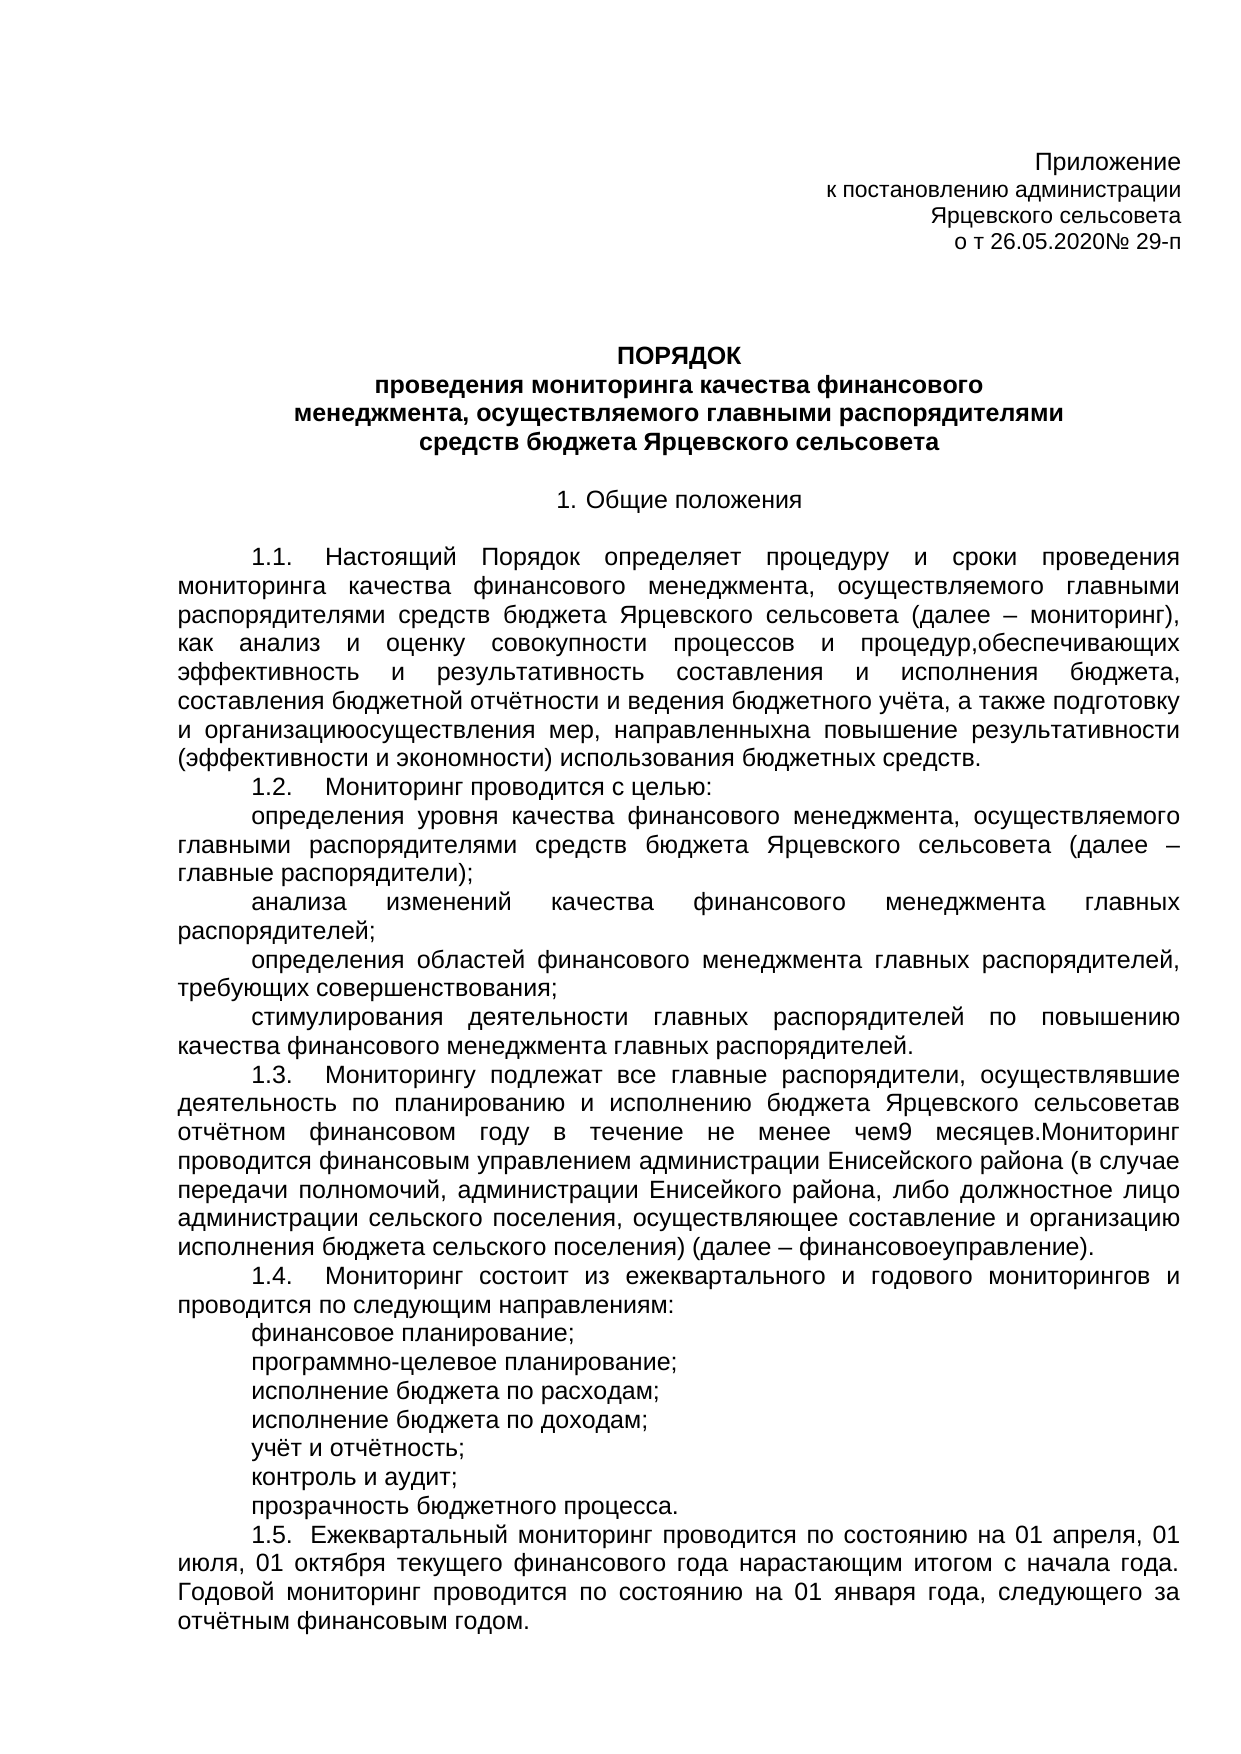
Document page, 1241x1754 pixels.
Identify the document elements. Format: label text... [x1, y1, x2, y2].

text финансовое планирование; [177, 1318, 1181, 1347]
text ПОРЯДОК [177, 341, 1181, 370]
list Мониторинг проводится с целью: [177, 772, 1181, 801]
text прозрачность бюджетного процесса. [177, 1491, 1181, 1520]
text программно-целевое планирование; [177, 1347, 1181, 1376]
text стимулирования деятельности главных распорядителей по повышению качества финансового менеджмента главных распорядителей. [177, 1002, 1181, 1060]
text средств бюджета Ярцевского сельсовета [177, 427, 1181, 456]
text проведения мониторинга качества финансового [177, 370, 1181, 398]
list Мониторингу подлежат все главные распорядители, осуществлявшие деятельность по планированию и исполнению бюджета Ярцевского сельсоветав отчётном финансовом году в течение не менее чем9 месяцев.Мониторинг проводится финансовым управлением администрации Енисейского района (в случае передачи полномочий, администрации Енисейкого района, либо должностное лицо администрации сельского поселения, осуществляющее составление и организацию исполнения бюджета сельского поселения) (далее – финансовоеуправление). [177, 1060, 1181, 1261]
text определения областей финансового менеджмента главных распорядителей, требующих совершенствования; [177, 945, 1181, 1002]
text Приложение [768, 147, 1181, 176]
list Ежеквартальный мониторинг проводится по состоянию на 01 апреля, 01 июля, 01 октября текущего финансового года нарастающим итогом с начала года. Годовой мониторинг проводится по состоянию на 01 января года, следующего за отчётным финансовым годом. [177, 1520, 1181, 1635]
text Ярцевского сельсовета [177, 202, 1181, 228]
list Настоящий Порядок определяет процедуру и сроки проведения мониторинга качества финансового менеджмента, осуществляемого главными распорядителями средств бюджета Ярцевского сельсовета (далее – мониторинг), как анализ и оценку совокупности процессов и процедур,обеспечивающих эффективность и результативность составления и исполнения бюджета, составления бюджетной отчётности и ведения бюджетного учёта, а также подготовку и организациюосуществления мер, направленныхна повышение результативности (эффективности и экономности) использования бюджетных средств. [177, 542, 1181, 772]
text исполнение бюджета по расходам; [177, 1376, 1181, 1405]
text определения уровня качества финансового менеджмента, осуществляемого главными распорядителями средств бюджета Ярцевского сельсовета (далее – главные распорядители); [177, 801, 1181, 887]
list Общие положения [177, 485, 1181, 513]
text анализа изменений качества финансового менеджмента главных распорядителей; [177, 887, 1181, 945]
list Мониторинг состоит из ежеквартального и годового мониторингов и проводится по следующим направлениям: [177, 1261, 1181, 1318]
text о т 26.05.2020№ 29-п [177, 228, 1181, 255]
text учёт и отчётность; [177, 1433, 1181, 1462]
text исполнение бюджета по доходам; [177, 1405, 1181, 1433]
text менеджмента, осуществляемого главными распорядителями [177, 398, 1181, 427]
text контроль и аудит; [177, 1462, 1181, 1491]
text к постановлению администрации [768, 176, 1181, 202]
